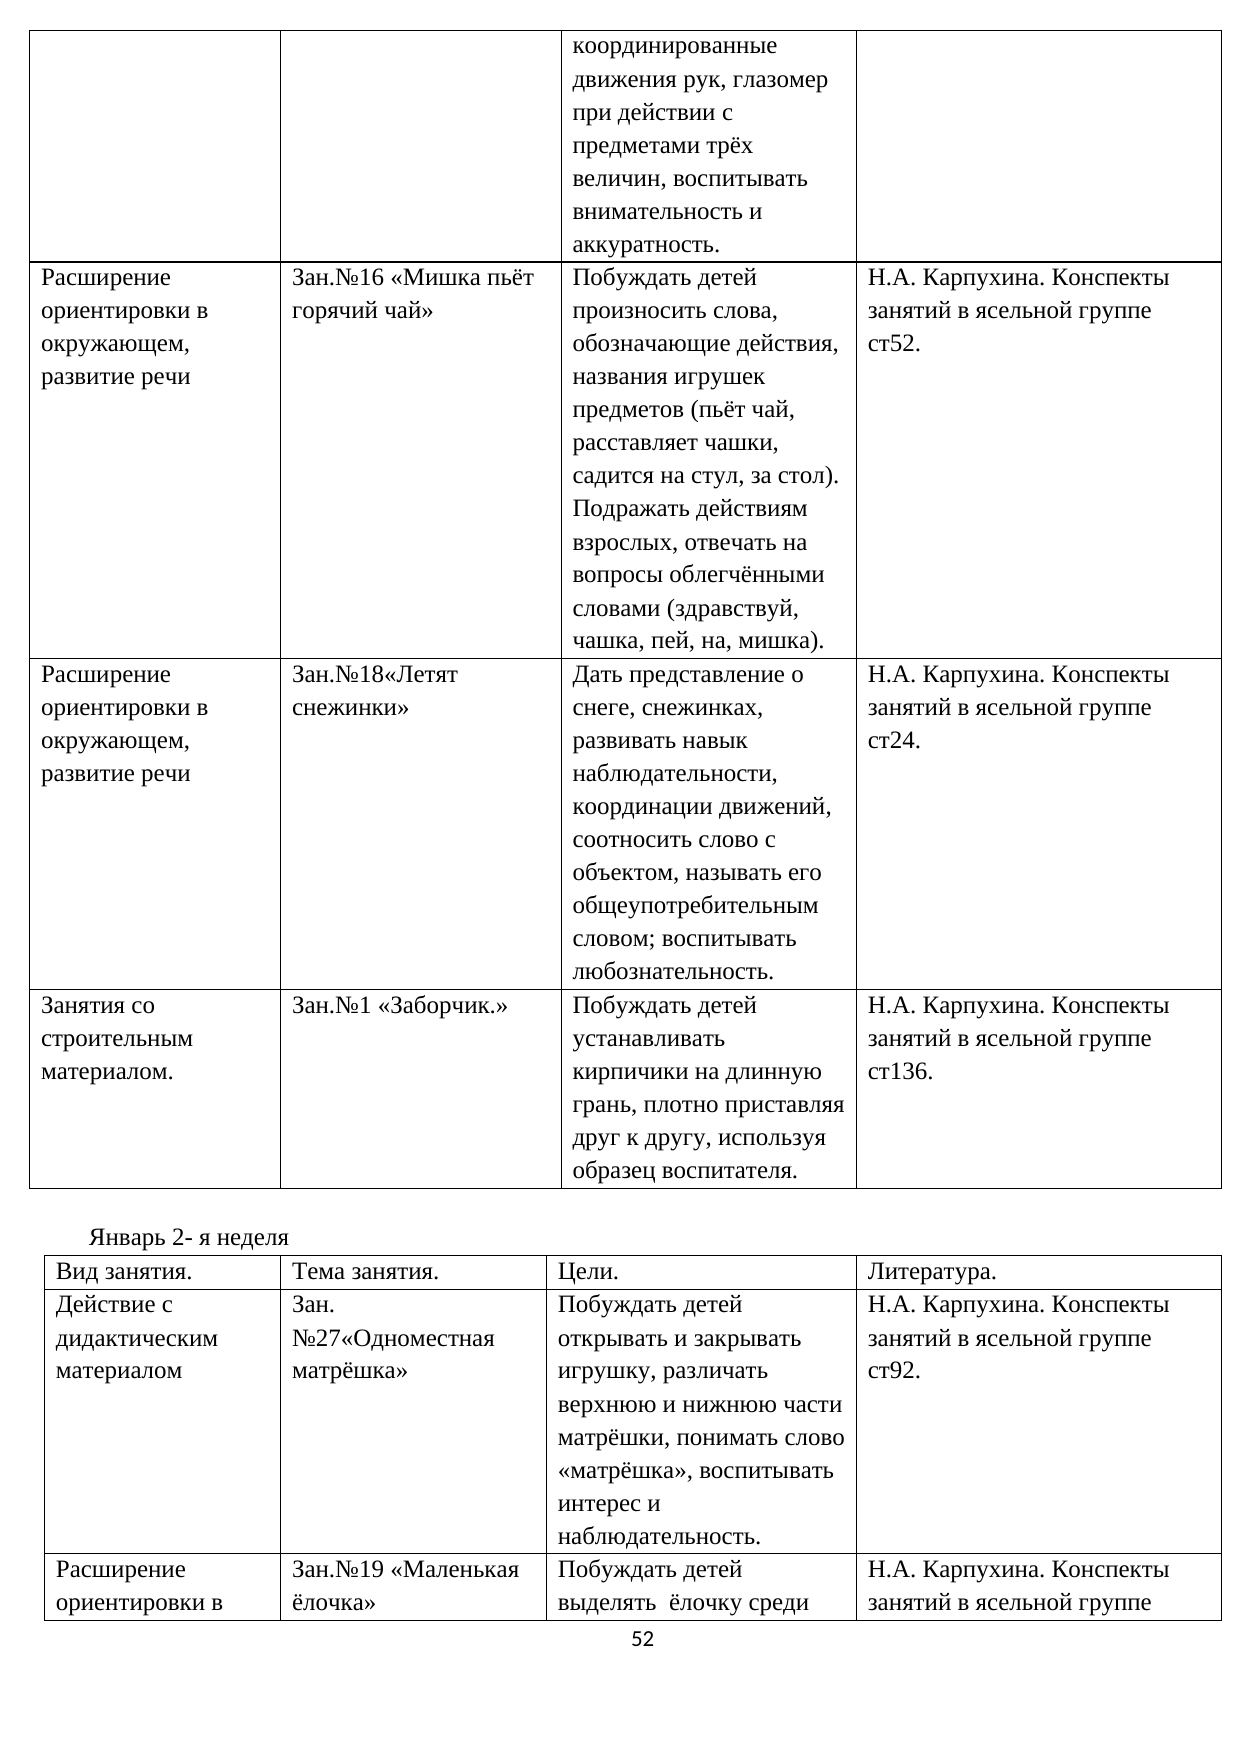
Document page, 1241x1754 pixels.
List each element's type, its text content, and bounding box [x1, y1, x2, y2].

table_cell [281, 31, 561, 261]
table_cell Побуждать детей устанавливать кирпичики на длинную грань, плотно приставляя друг к другу, используя образец воспитателя. [562, 990, 856, 1188]
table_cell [857, 31, 1221, 261]
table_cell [562, 31, 856, 261]
table_cell Занятия со строительным материалом. [30, 990, 280, 1188]
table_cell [547, 1554, 856, 1620]
table_header Цели. [547, 1256, 856, 1288]
table_cell Зан.№27«Одноместная матрёшка» [281, 1290, 546, 1553]
table_cell Побуждать детей произносить слова, обозначающие действия, названия игрушек предметов (пьёт чай, расставляет чашки, садится на стул, за стол). Подражать действиям взрослых, отвечать на вопросы облегчёнными словами (здравствуй, чашка, пей, на, мишка). [562, 263, 856, 658]
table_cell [30, 31, 280, 261]
text Январь 2- я неделя [89, 1222, 1196, 1251]
table_cell Н.А. Карпухина. Конспекты занятий в ясельной группе ст92. [857, 1290, 1221, 1553]
table_cell Зан.№18«Летят снежинки» [281, 659, 561, 989]
table_cell Действие с дидактическим материалом [45, 1290, 280, 1553]
table_cell Зан.№1 «Заборчик.» [281, 990, 561, 1188]
table_cell Н.А. Карпухина. Конспекты занятий в ясельной группе ст52. [857, 263, 1221, 658]
table_header Тема занятия. [281, 1256, 546, 1288]
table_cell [45, 1554, 280, 1620]
table_cell Побуждать детей открывать и закрывать игрушку, различать верхнюю и нижнюю части матрёшки, понимать слово «матрёшка», воспитывать интерес и наблюдательность. [547, 1290, 856, 1553]
table_cell Расширение ориентировки в окружающем, развитие речи [30, 263, 280, 658]
table_cell Зан.№16 «Мишка пьёт горячий чай» [281, 263, 561, 658]
table_cell Н.А. Карпухина. Конспекты занятий в ясельной группе ст24. [857, 659, 1221, 989]
table_header Вид занятия. [45, 1256, 280, 1288]
table_cell Н.А. Карпухина. Конспекты занятий в ясельной группе ст136. [857, 990, 1221, 1188]
table_header Литература. [857, 1256, 1221, 1288]
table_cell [857, 1554, 1221, 1620]
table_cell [281, 1554, 546, 1620]
table_cell Дать представление о снеге, снежинках, развивать навык наблюдательности, координации движений, соотносить слово с объектом, называть его общеупотребительным словом; воспитывать любознательность. [562, 659, 856, 989]
table_cell Расширение ориентировки в окружающем, развитие речи [30, 659, 280, 989]
